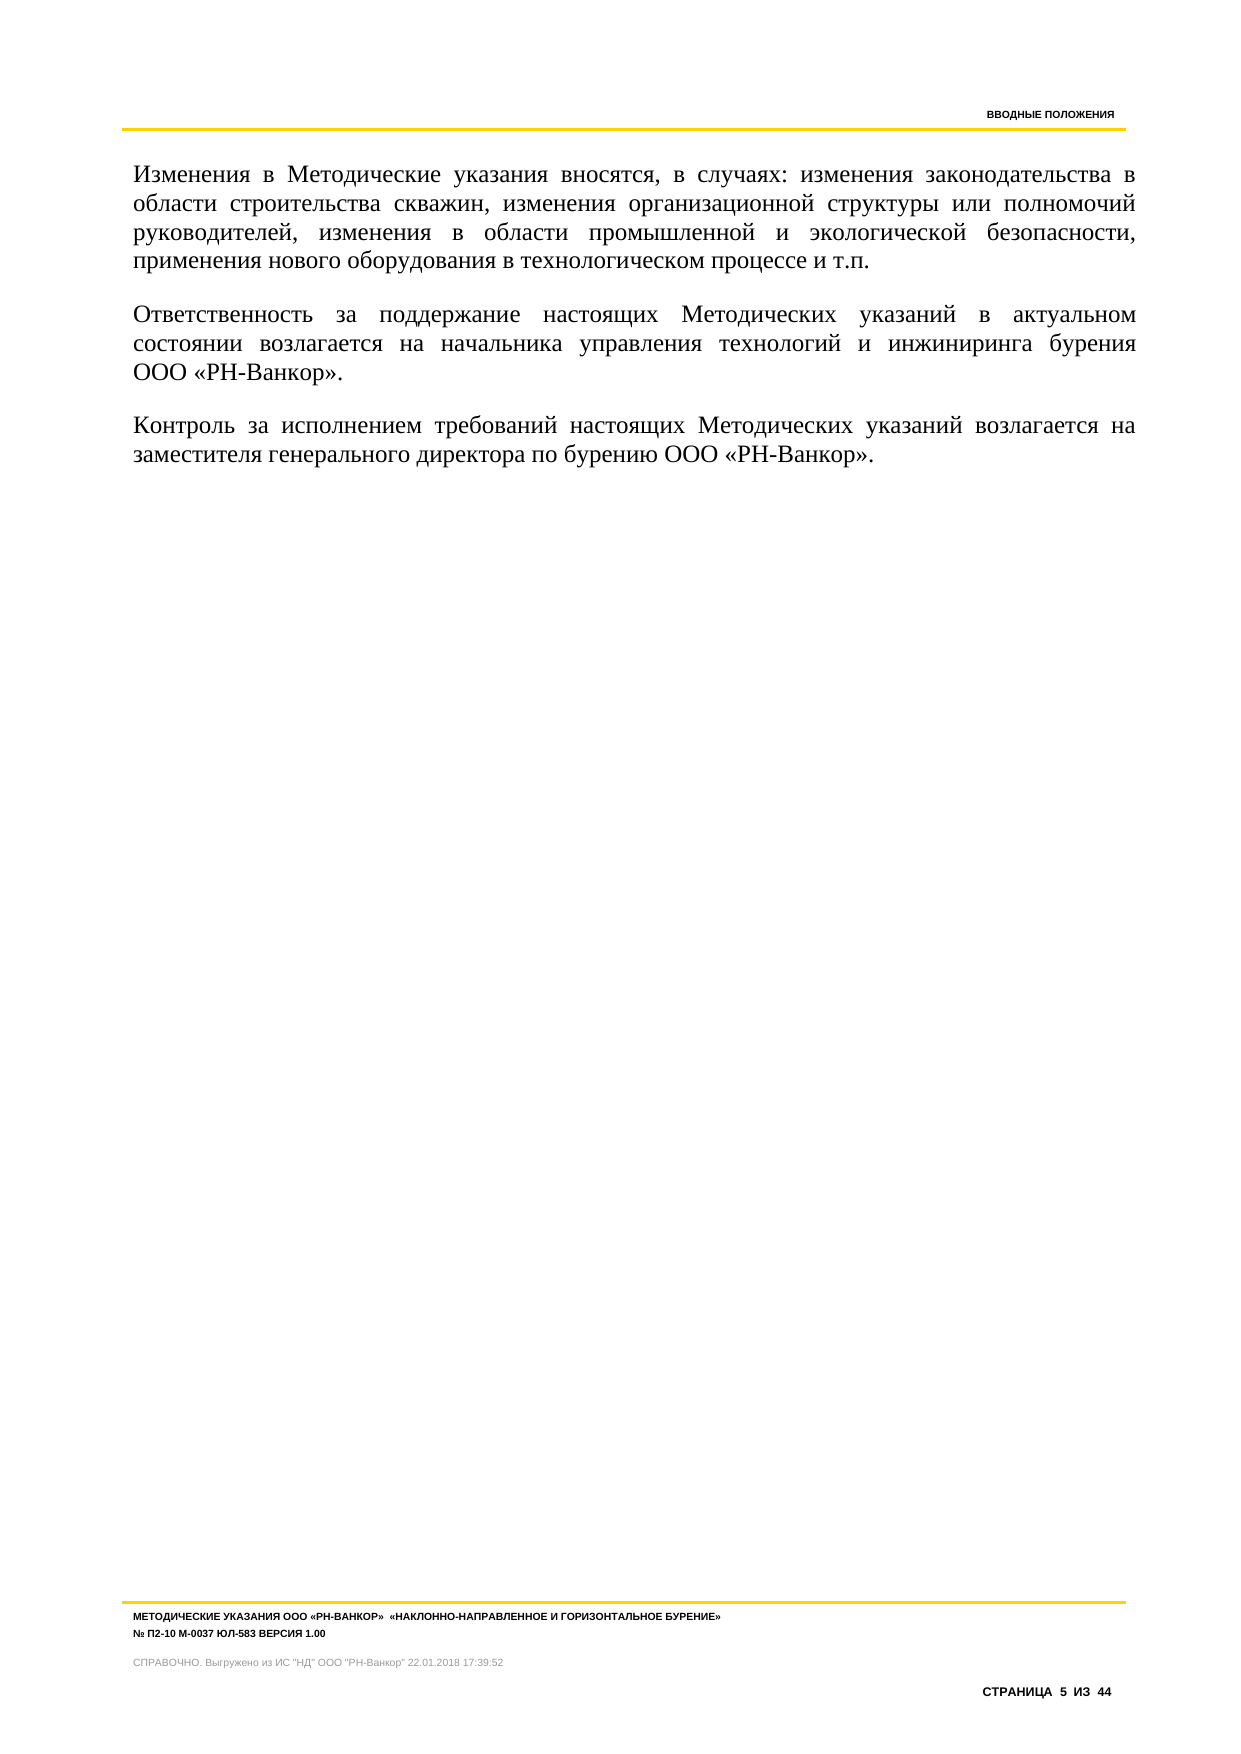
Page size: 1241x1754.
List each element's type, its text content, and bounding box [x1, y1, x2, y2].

text Изменения в Методические указания вносятся, в случаях: изменения законодательства в области строительства скважин, изменения организационной структуры или полномочий руководителей, изменения в области промышленной и экологической безопасности, применения нового оборудования в технологическом процессе и т.п. [133, 159, 1137, 274]
text Ответственность за поддержание настоящих Методических указаний в актуальном состоянии возлагается на начальника управления технологий и инжиниринга бурения ООО «РН-Ванкор». [133, 299, 1137, 386]
text Контроль за исполнением требований настоящих Методических указаний возлагается на заместителя генерального директора по бурению ООО «РН-Ванкор». [133, 411, 1137, 468]
